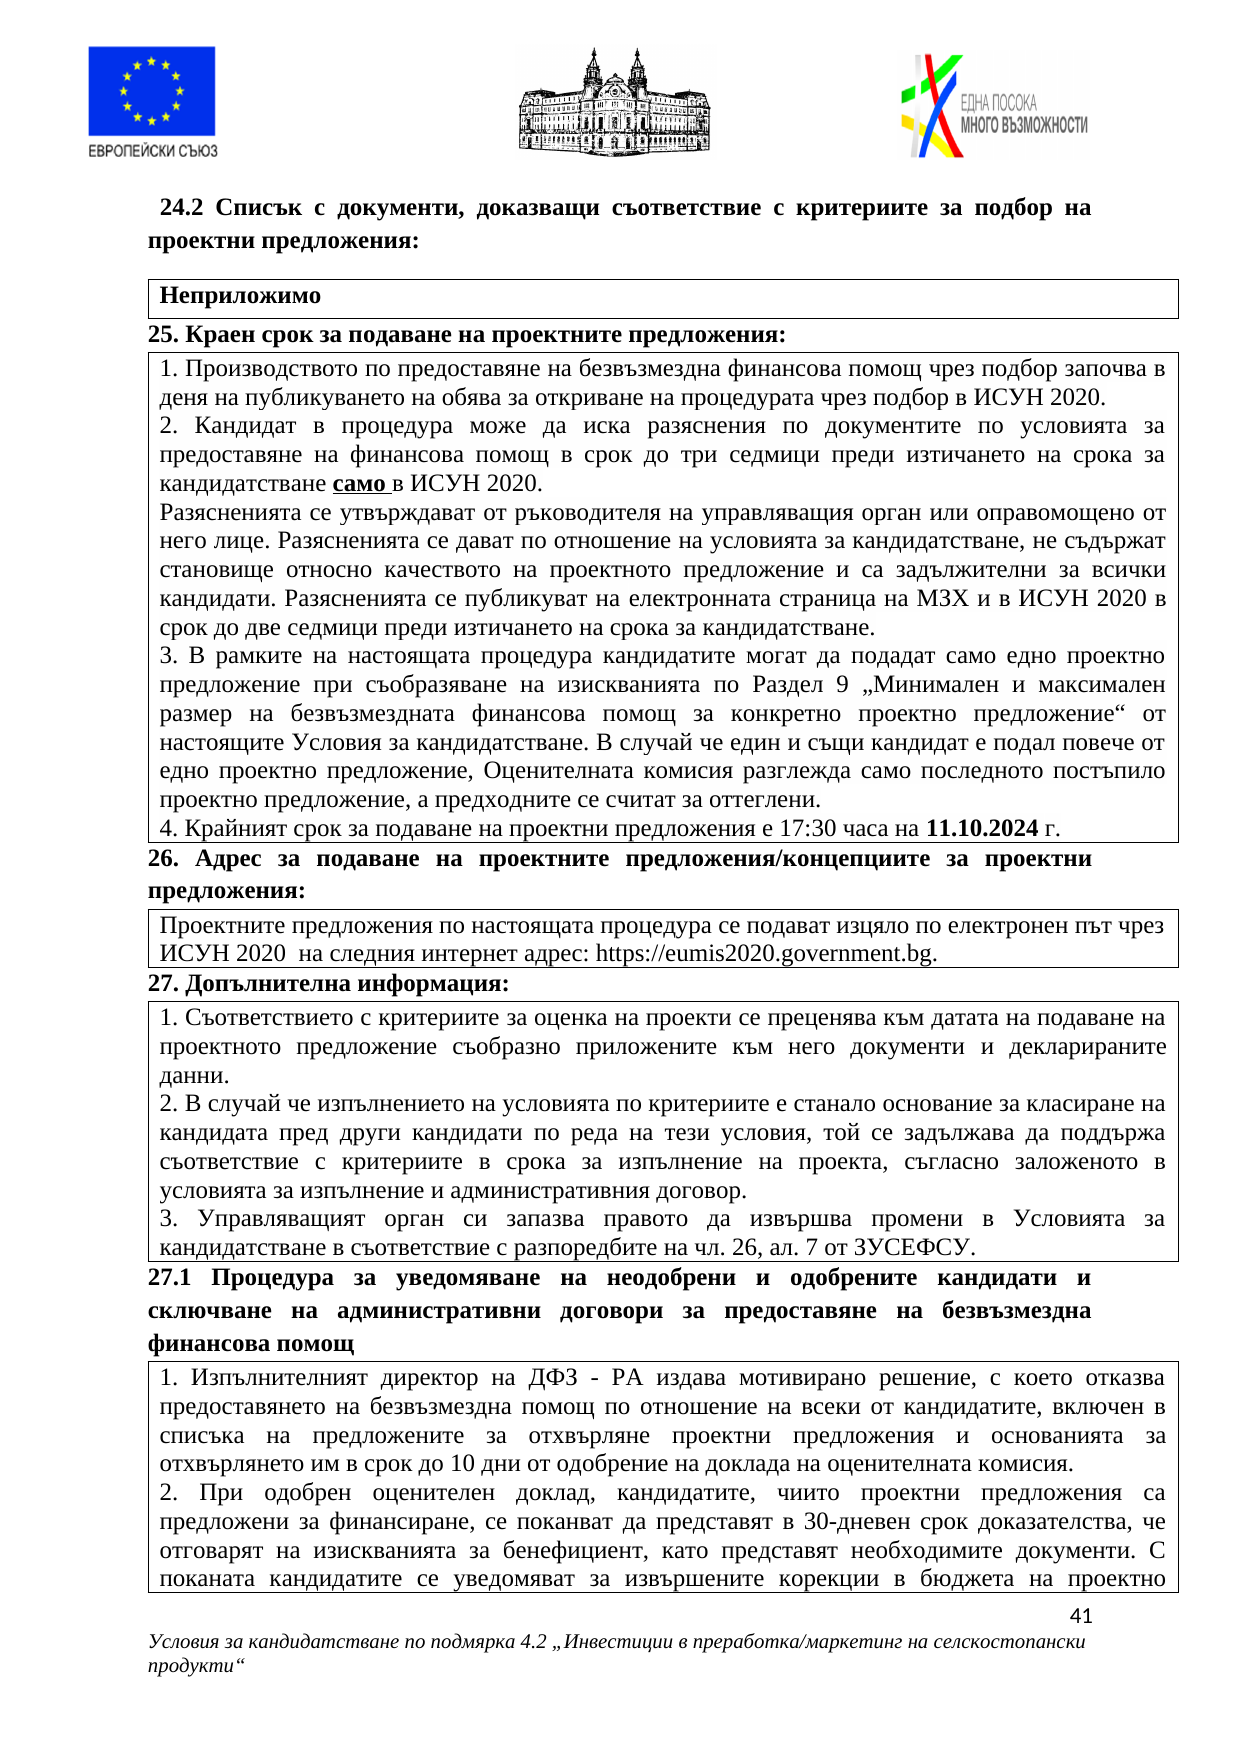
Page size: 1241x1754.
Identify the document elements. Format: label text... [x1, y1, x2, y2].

picture [514, 44, 718, 160]
table_header 1. Съответствието с критериите за оценка на проекти се преценява към датата на подаване на проектното предложение съобразно приложените към него документи и декларираните данни. 2. В случай че изпълнението на условията по критериите е станало основание за класиране на кандидата пред други кандидати по реда на тези условия, той се задължава да поддържа съответствие с критериите в срока за изпълнение на проекта, съгласно заложеното в условията за изпълнение и административния договор. 3. Управляващият орган си запазва правото да извършва промени в Условията за кандидатстване в съответствие с разпоредбите на чл. 26, ал. 7 от ЗУСЕФСУ. [149, 1002, 1178, 1261]
picture [88, 45, 219, 160]
table_header Неприложимо [149, 280, 1178, 318]
subtitle 27. Допълнителна информация: [148, 968, 1093, 997]
table_header Проектните предложения по настоящата процедура се подават изцяло по електронен път чрез ИСУН 2020 на следния интернет адрес: https://eumis2020.government.bg. [149, 910, 1178, 967]
table_header 1. Производството по предоставяне на безвъзмездна финансова помощ чрез подбор започва в деня на публикуването на обява за откриване на процедурата чрез подбор в ИСУН 2020. 2. Кандидат в процедура може да иска разяснения по документите по условията за предоставяне на финансова помощ в срок до три седмици преди изтичането на срока за кандидатстване само в ИСУН 2020. Разясненията се утвърждават от ръководителя на управляващия орган или оправомощено от него лице. Разясненията се дават по отношение на условията за кандидатстване, не съдържат становище относно качеството на проектното предложение и са задължителни за всички кандидати. Разясненията се публикуват на електронната страница на МЗХ и в ИСУН 2020 в срок до две седмици преди изтичането на срока за кандидатстване. 3. В рамките на настоящата процедура кандидатите могат да подадат само едно проектно предложение при съобразяване на изискванията по Раздел 9 „Минимален и максимален размер на безвъзмездната финансова помощ за конкретно проектно предложение“ от настоящите Условия за кандидатстване. В случай че един и същи кандидат е подал повече от едно проектно предложение, Оценителната комисия разглежда само последното постъпило проектно предложение, а предходните се считат за оттеглени. 4. Крайният срок за подаване на проектни предложения е 17:30 часа на 11.10.2024 г. [543, 353, 1178, 842]
picture [896, 50, 1090, 160]
subtitle 27.1 Процедура за уведомяване на неодобрени и одобрените кандидати и сключване на административни договори за предоставяне на безвъзмездна финансова помощ [148, 1262, 1093, 1357]
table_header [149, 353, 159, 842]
subtitle 26. Адрес за подаване на проектните предложения/концепциите за проектни предложения: [148, 843, 1093, 904]
subtitle 24.2 Списък с документи, доказващи съответствие с критериите за подбор на проектни предложения: [148, 192, 1093, 254]
subtitle 25. Краен срок за подаване на проектните предложения: [148, 319, 1093, 347]
